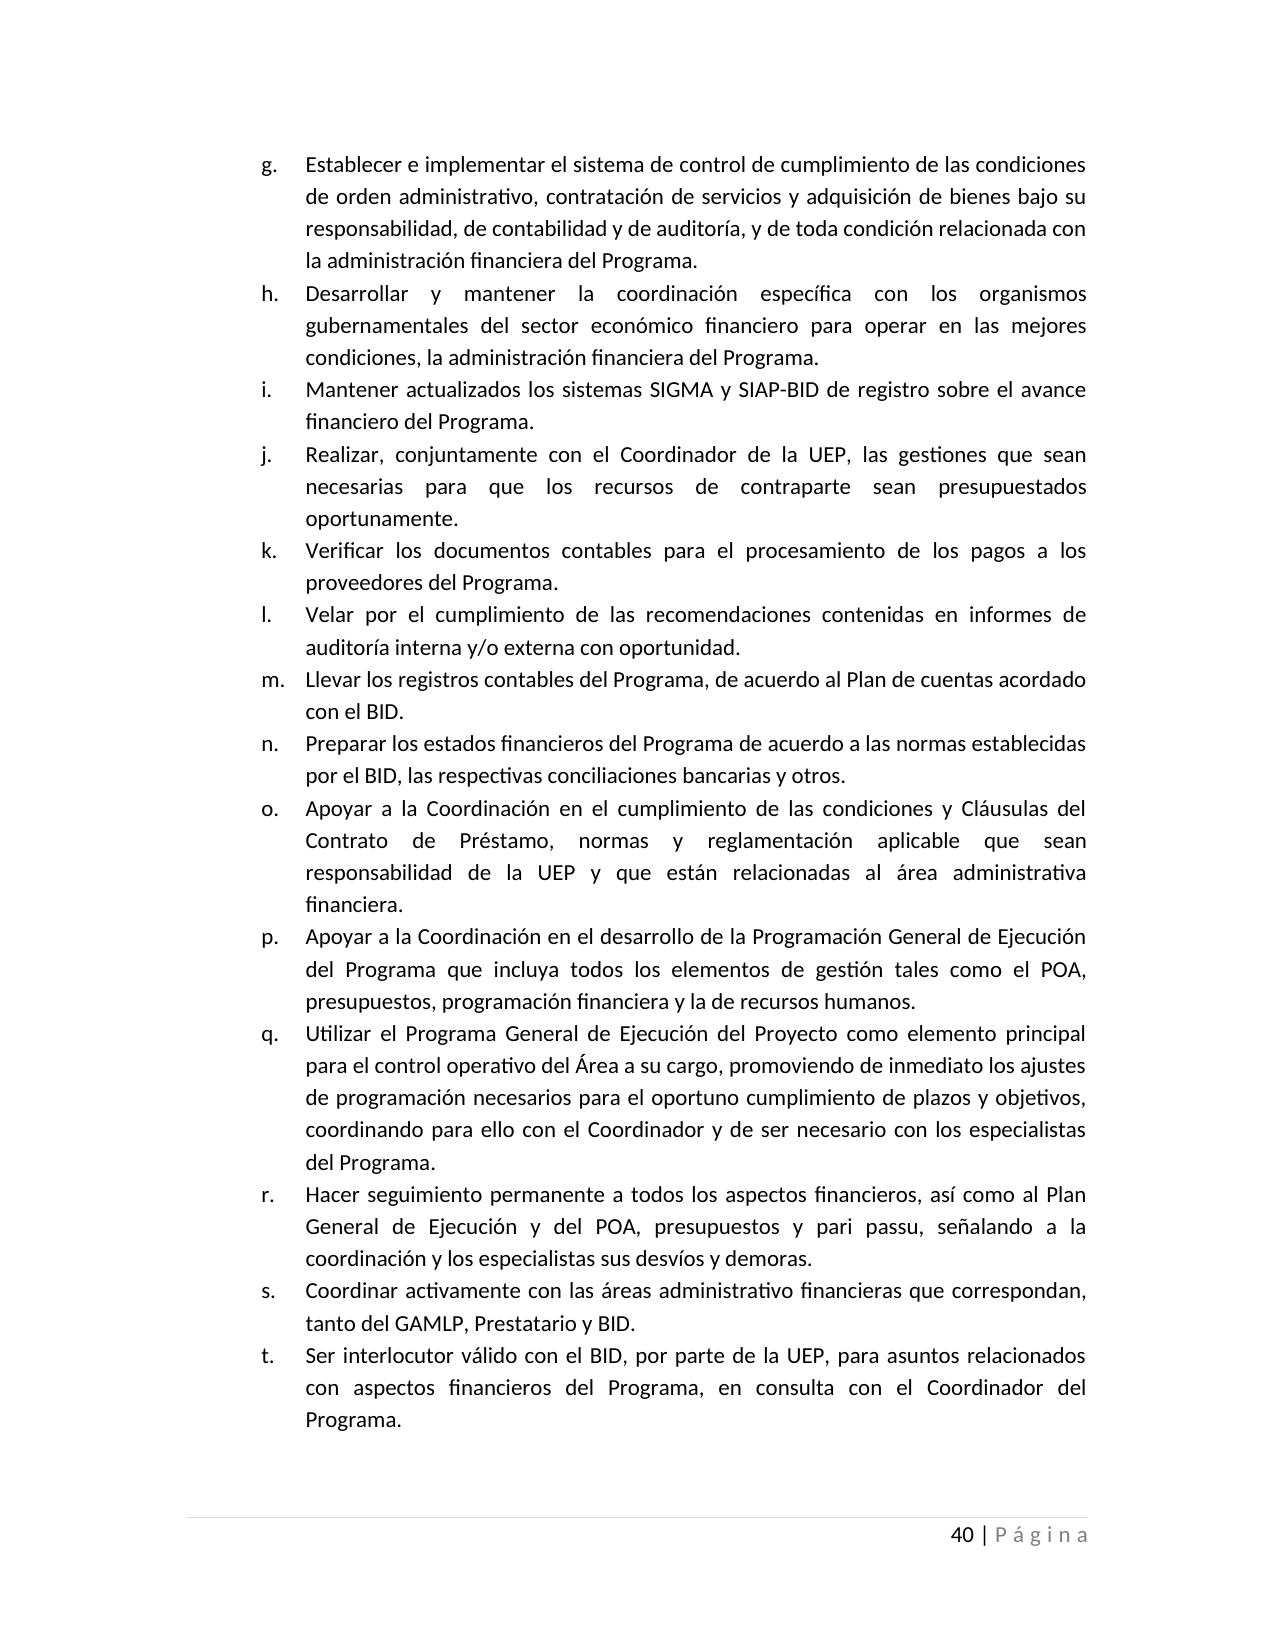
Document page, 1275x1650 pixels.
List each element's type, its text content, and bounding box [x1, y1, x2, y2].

list Ser interlocutor válido con el BID, por parte de la UEP, para asuntos relacionados con aspectos financieros del Programa, en consulta con el Coordinador del Programa. [261, 1341, 1088, 1433]
list Mantener actualizados los sistemas SIGMA y SIAP-BID de registro sobre el avance financiero del Programa. [261, 375, 1088, 436]
list Verificar los documentos contables para el procesamiento de los pagos a los proveedores del Programa. [261, 536, 1088, 596]
list Hacer seguimiento permanente a todos los aspectos financieros, así como al Plan General de Ejecución y del POA, presupuestos y pari passu, señalando a la coordinación y los especialistas sus desvíos y demoras. [261, 1180, 1088, 1272]
list Apoyar a la Coordinación en el desarrollo de la Programación General de Ejecución del Programa que incluya todos los elementos de gestión tales como el POA, presupuestos, programación financiera y la de recursos humanos. [261, 922, 1088, 1015]
list Coordinar activamente con las áreas administrativo financieras que correspondan, tanto del GAMLP, Prestatario y BID. [261, 1277, 1088, 1337]
list Establecer e implementar el sistema de control de cumplimiento de las condiciones de orden administrativo, contratación de servicios y adquisición de bienes bajo su responsabilidad, de contabilidad y de auditoría, y de toda condición relacionada con la administración financiera del Programa. [261, 150, 1088, 274]
list Preparar los estados financieros del Programa de acuerdo a las normas establecidas por el BID, las respectivas conciliaciones bancarias y otros. [261, 729, 1088, 789]
list Utilizar el Programa General de Ejecución del Proyecto como elemento principal para el control operativo del Área a su cargo, promoviendo de inmediato los ajustes de programación necesarios para el oportuno cumplimiento de plazos y objetivos, coordinando para ello con el Coordinador y de ser necesario con los especialistas del Programa. [261, 1019, 1088, 1176]
list Desarrollar y mantener la coordinación específica con los organismos gubernamentales del sector económico financiero para operar en las mejores condiciones, la administración financiera del Programa. [261, 279, 1088, 371]
list Llevar los registros contables del Programa, de acuerdo al Plan de cuentas acordado con el BID. [261, 665, 1088, 725]
list Velar por el cumplimiento de las recomendaciones contenidas en informes de auditoría interna y/o externa con oportunidad. [261, 601, 1088, 661]
list Realizar, conjuntamente con el Coordinador de la UEP, las gestiones que sean necesarias para que los recursos de contraparte sean presupuestados oportunamente. [261, 440, 1088, 532]
list Apoyar a la Coordinación en el cumplimiento de las condiciones y Cláusulas del Contrato de Préstamo, normas y reglamentación aplicable que sean responsabilidad de la UEP y que están relacionadas al área administrativa financiera. [261, 794, 1088, 918]
